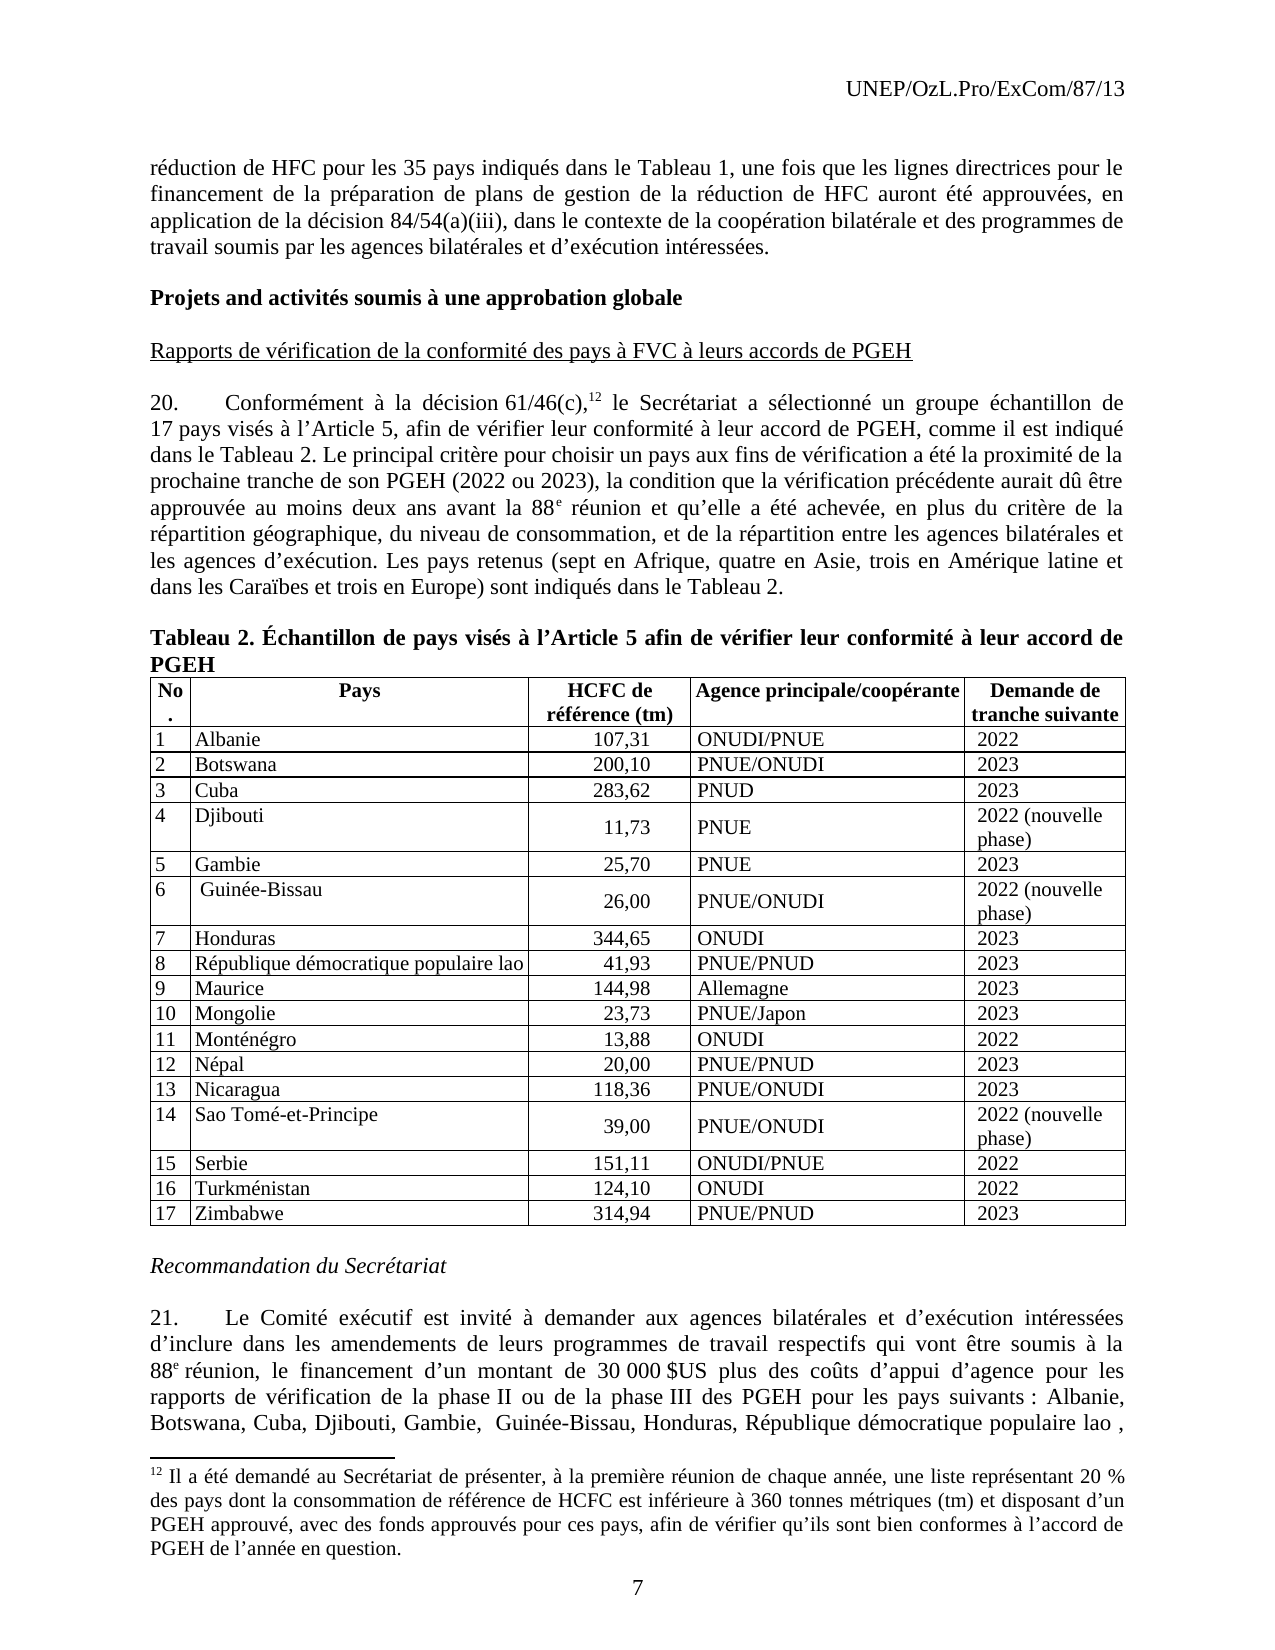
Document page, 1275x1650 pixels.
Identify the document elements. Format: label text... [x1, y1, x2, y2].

table_header HCFC de référence (tm) [529, 678, 690, 726]
table_cell République démocratique populaire lao [191, 951, 528, 975]
table_cell 2023 [965, 778, 1125, 802]
table_cell Mongolie [191, 1001, 528, 1025]
table_cell Maurice [191, 976, 528, 1000]
table_header No. [151, 678, 190, 726]
table_cell Népal [191, 1052, 528, 1076]
table_cell Sao Tomé-et-Principe [191, 1102, 528, 1150]
table_cell Djibouti [191, 803, 528, 851]
table_cell 344,65 [529, 926, 690, 950]
table_cell 7 [151, 926, 190, 950]
text Recommandation du Secrétariat [150, 1253, 1125, 1279]
table_cell 2023 [965, 976, 1125, 1000]
table_cell 144,98 [529, 976, 690, 1000]
text Tableau 2. Échantillon de pays visés à l’Article 5 afin de vérifier leur conformité à leur accord de PGEH [150, 624, 1125, 677]
table_cell 2023 [965, 926, 1125, 950]
table_cell PNUE/ONUDI [691, 1077, 964, 1101]
table_cell 17 [151, 1201, 190, 1225]
table_cell ONUDI [691, 1176, 964, 1200]
table_cell 16 [151, 1176, 190, 1200]
table_cell 2022 [965, 1026, 1125, 1051]
table_cell 12 [151, 1052, 190, 1076]
table_cell 151,11 [529, 1151, 690, 1175]
table_cell Monténégro [191, 1026, 528, 1051]
table_cell PNUD [691, 778, 964, 802]
table_cell 23,73 [529, 1001, 690, 1025]
table_cell 2022 (nouvelle phase) [965, 803, 1125, 851]
table_cell PNUE/PNUD [691, 1201, 964, 1225]
text Rapports de vérification de la conformité des pays à FVC à leurs accords de PGEH [150, 337, 1125, 363]
table_cell 5 [151, 852, 190, 876]
table_header Demande de tranche suivante [965, 678, 1125, 726]
subtitle Conformément à la décision 61/46(c), le Secrétariat a sélectionné un groupe échantillon de 17 pays visés à l’Article 5, afin de vérifier leur conformité à leur accord de PGEH, comme il est indiqué dans le Tableau 2. Le principal critère pour choisir un pays aux fins de vérification a été la proximité de la prochaine tranche de son PGEH (2022 ou 2023), la condition que la vérification précédente aurait dû être approuvée au moins deux ans avant la 88e réunion et qu’elle a été achevée, en plus du critère de la répartition géographique, du niveau de consommation, et de la répartition entre les agences bilatérales et les agences d’exécution. Les pays retenus (sept en Afrique, quatre en Asie, trois en Amérique latine et dans les Caraïbes et trois en Europe) sont indiqués dans le Tableau 2. [150, 388, 1125, 599]
table_cell 2023 [965, 1201, 1125, 1225]
table_cell PNUE/Japon [691, 1001, 964, 1025]
table_cell PNUE/ONUDI [691, 753, 964, 776]
table_cell 10 [151, 1001, 190, 1025]
table_cell PNUE/ONUDI [691, 877, 964, 925]
table_cell 2023 [965, 852, 1125, 876]
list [150, 154, 1125, 259]
table_cell Serbie [191, 1151, 528, 1175]
table_cell 11,73 [529, 803, 690, 851]
table_header Agence principale/coopérante [691, 678, 964, 726]
table_cell ONUDI/PNUE [691, 1151, 964, 1175]
table_cell 9 [151, 976, 190, 1000]
table_cell 2023 [965, 1077, 1125, 1101]
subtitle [150, 1304, 1125, 1436]
table_cell 314,94 [529, 1201, 690, 1225]
table_cell 6 [151, 877, 190, 925]
table_cell PNUE/PNUD [691, 1052, 964, 1076]
table_cell Cuba [191, 778, 528, 802]
table_cell 107,31 [529, 727, 690, 751]
table_cell 2 [151, 753, 190, 776]
table_cell 2023 [965, 1052, 1125, 1076]
table_cell 39,00 [529, 1102, 690, 1150]
table_cell 20,00 [529, 1052, 690, 1076]
table_cell 8 [151, 951, 190, 975]
table_cell 2022 (nouvelle phase) [965, 1102, 1125, 1150]
table_cell Nicaragua [191, 1077, 528, 1101]
table_cell Turkménistan [191, 1176, 528, 1200]
table_cell 2023 [965, 951, 1125, 975]
table_cell Guinée-Bissau [191, 877, 528, 925]
table_header Pays [191, 678, 528, 726]
table_cell 118,36 [529, 1077, 690, 1101]
table_cell Botswana [191, 753, 528, 776]
table_cell 2022 [965, 727, 1125, 751]
table_cell 14 [151, 1102, 190, 1150]
table_cell ONUDI/PNUE [691, 727, 964, 751]
table_cell 2022 [965, 1151, 1125, 1175]
table_cell Allemagne [691, 976, 964, 1000]
text Projets and activités soumis à une approbation globale [150, 284, 1125, 311]
table_cell 3 [151, 778, 190, 802]
table_cell 26,00 [529, 877, 690, 925]
table_cell 41,93 [529, 951, 690, 975]
table_cell 4 [151, 803, 190, 851]
table_cell 2022 (nouvelle phase) [965, 877, 1125, 925]
table_cell Zimbabwe [191, 1201, 528, 1225]
table_cell PNUE [691, 852, 964, 876]
table_cell PNUE/PNUD [691, 951, 964, 975]
table_cell PNUE/ONUDI [691, 1102, 964, 1150]
table_cell 25,70 [529, 852, 690, 876]
table_cell 13 [151, 1077, 190, 1101]
table_cell Honduras [191, 926, 528, 950]
table_cell 283,62 [529, 778, 690, 802]
table_cell 124,10 [529, 1176, 690, 1200]
table_cell Gambie [191, 852, 528, 876]
table_cell 2023 [965, 753, 1125, 776]
table_cell Albanie [191, 727, 528, 751]
table_cell 15 [151, 1151, 190, 1175]
table_cell ONUDI [691, 926, 964, 950]
table_cell 11 [151, 1026, 190, 1051]
table_cell 13,88 [529, 1026, 690, 1051]
table_cell 2023 [965, 1001, 1125, 1025]
table_cell 1 [151, 727, 190, 751]
table_cell ONUDI [691, 1026, 964, 1051]
table_cell PNUE [691, 803, 964, 851]
table_cell 200,10 [529, 753, 690, 776]
table_cell 2022 [965, 1176, 1125, 1200]
